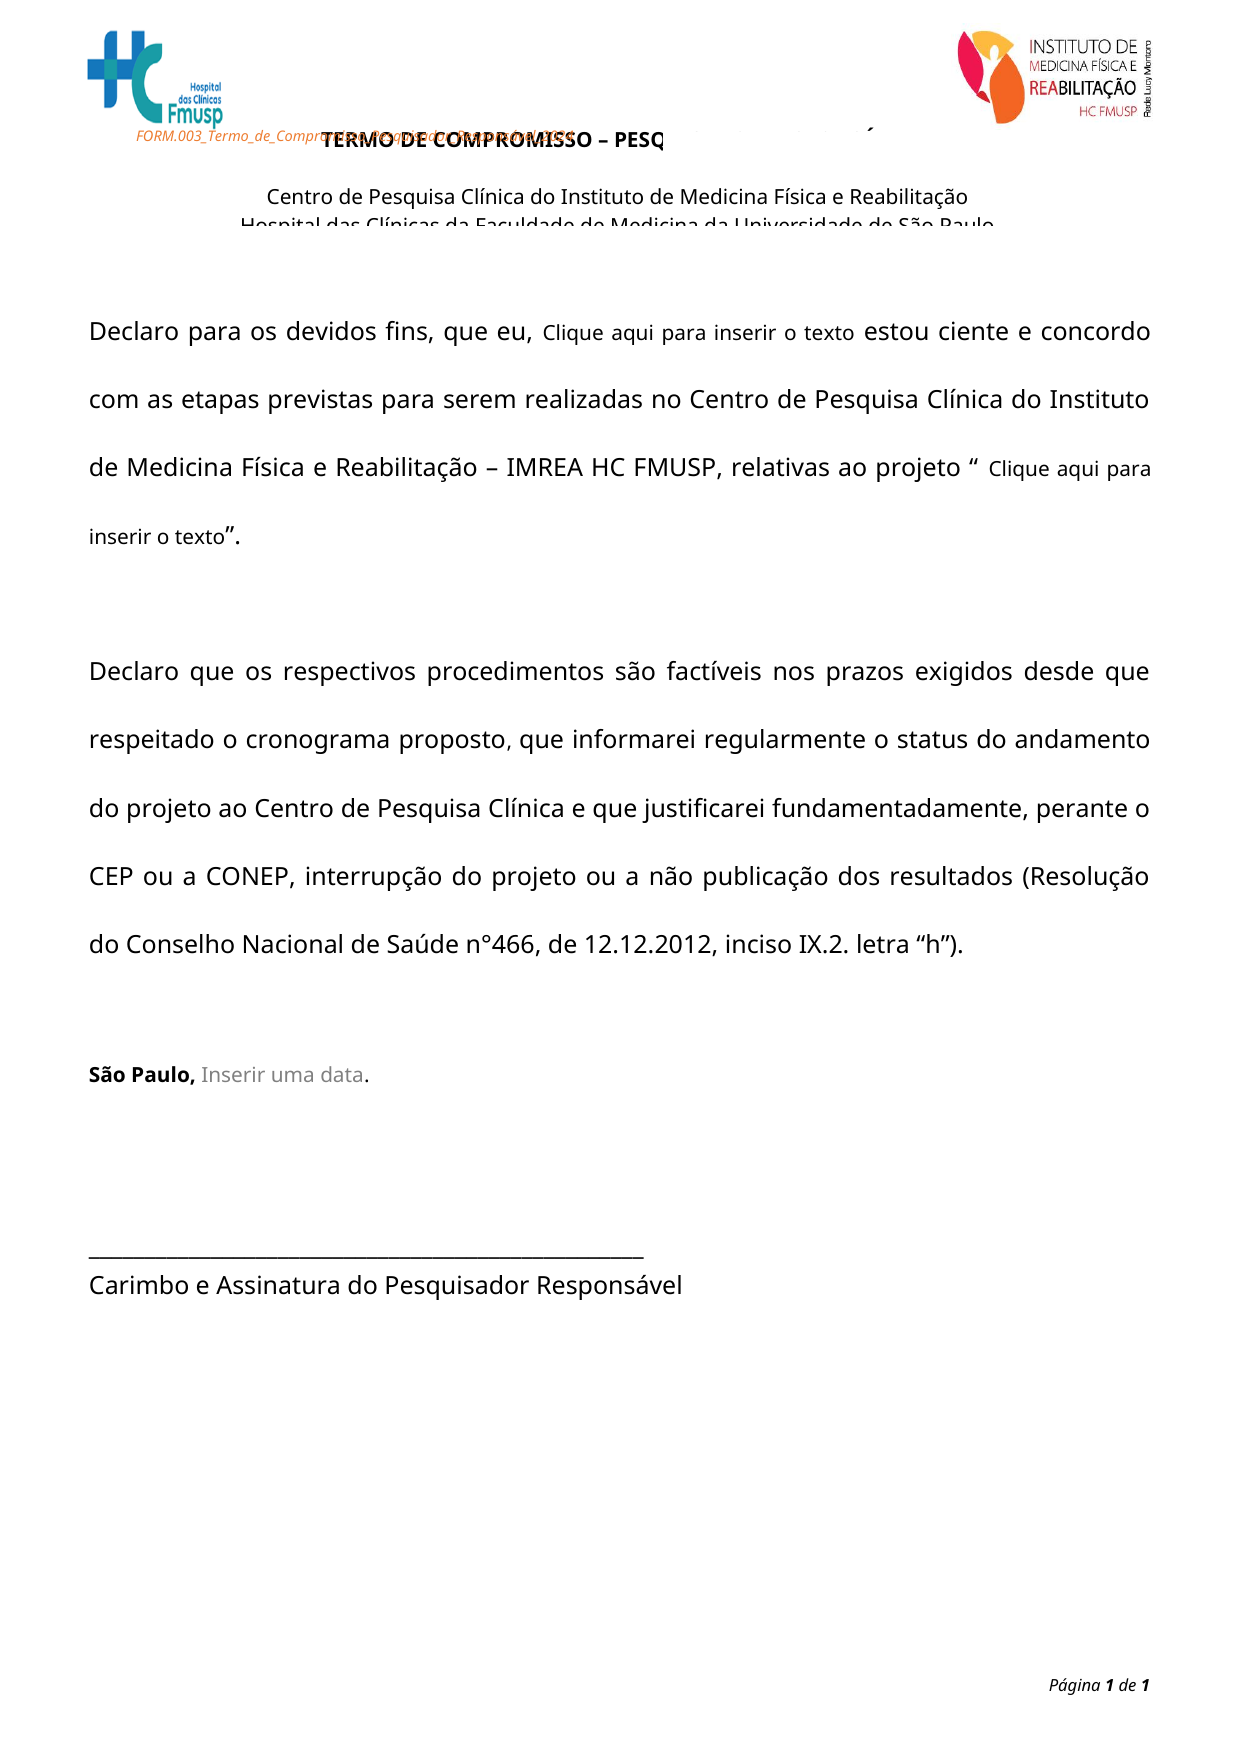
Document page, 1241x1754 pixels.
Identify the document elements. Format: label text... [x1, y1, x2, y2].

text Carimbo e Assinatura do Pesquisador Responsável [89, 1268, 1152, 1302]
text __________________________________________________ [89, 1229, 1152, 1263]
picture [84, 25, 224, 133]
text Declaro que os respectivos procedimentos são factíveis nos prazos exigidos desde que respeitado o cronograma proposto, que informarei regularmente o status do andamento do projeto ao Centro de Pesquisa Clínica e que justificarei fundamentadamente, perante o CEP ou a CONEP, interrupção do projeto ou a não publicação dos resultados (Resolução do Conselho Nacional de Saúde n°466, de 12.12.2012, inciso IX.2. letra “h”). [89, 654, 1152, 961]
text Declaro para os devidos fins, que eu, estou ciente e concordo com as etapas previstas para serem realizadas no Centro de Pesquisa Clínica do Instituto de Medicina Física e Reabilitação – IMREA HC FMUSP, relativas ao projeto “ ”. [89, 313, 1152, 552]
picture [951, 23, 1158, 130]
text São Paulo, . [89, 1060, 1152, 1088]
